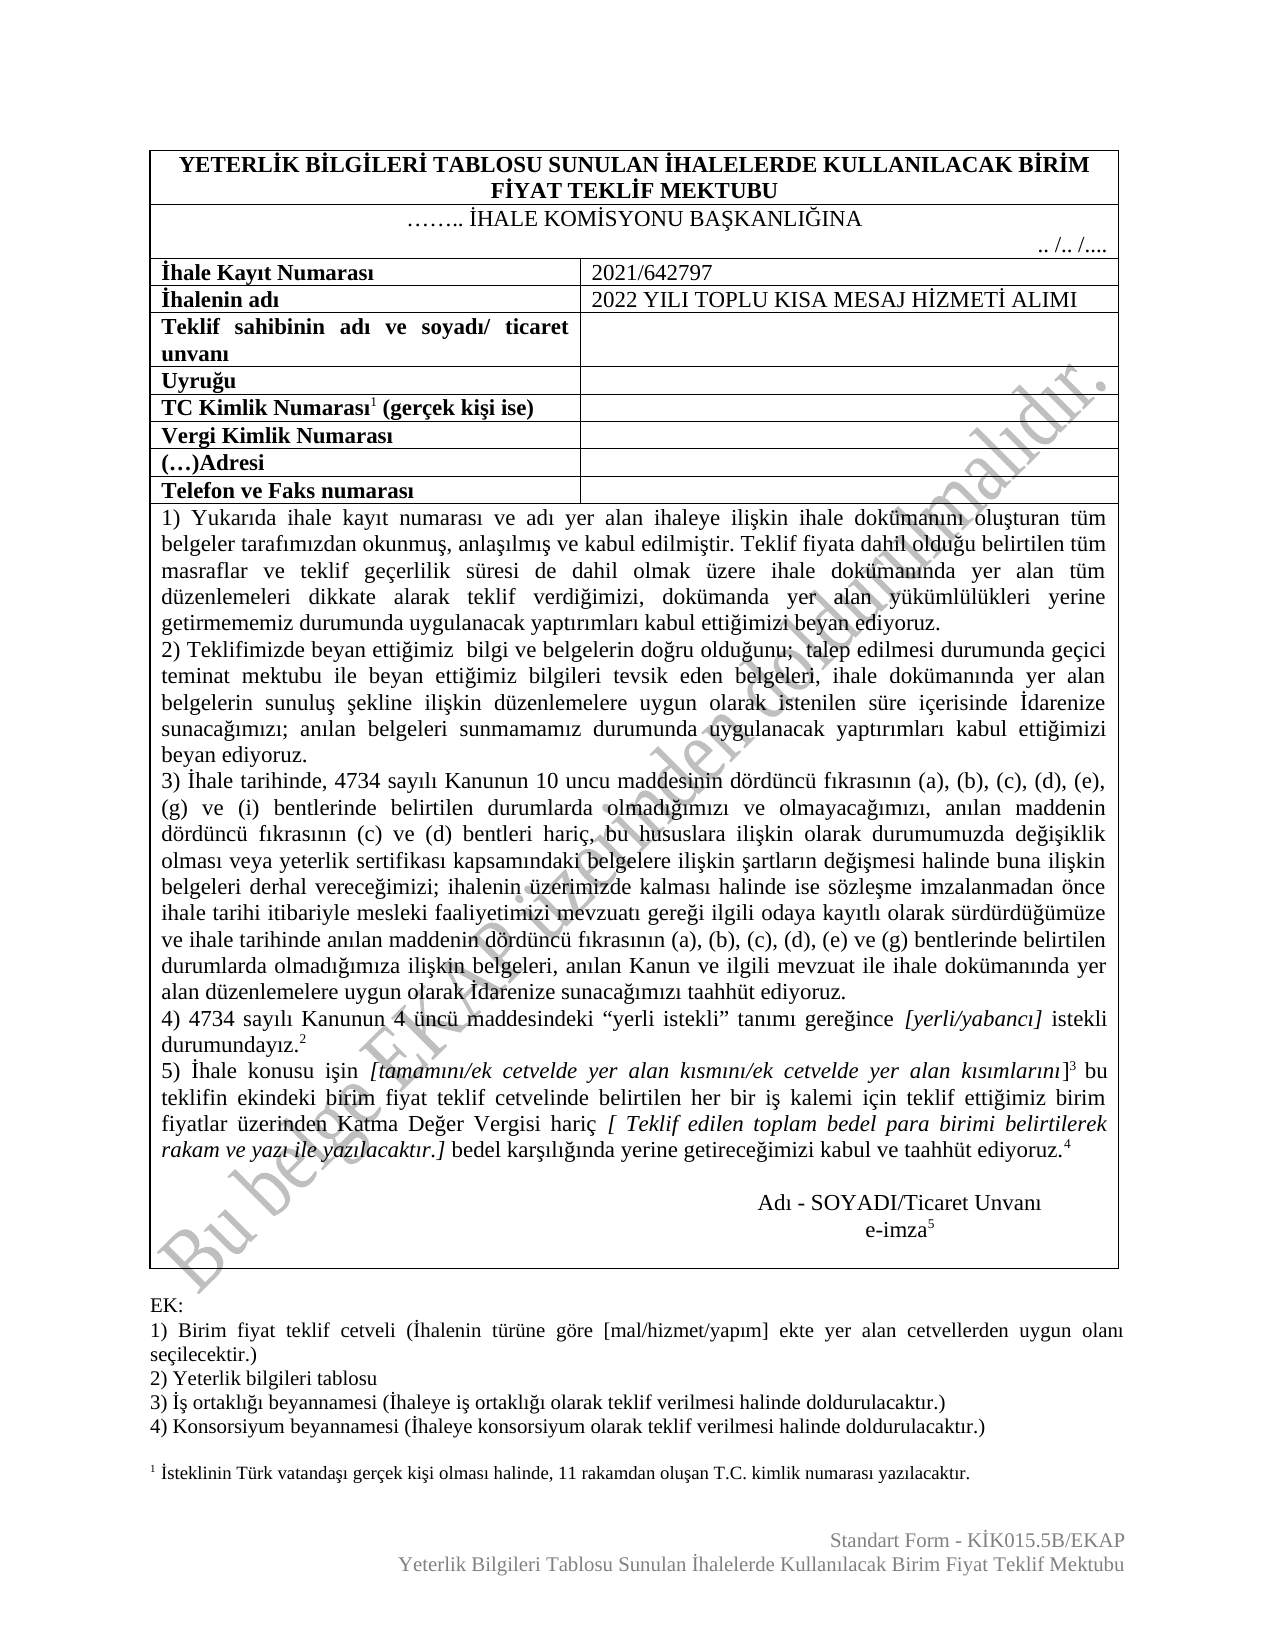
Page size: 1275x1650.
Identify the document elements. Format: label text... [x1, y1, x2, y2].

table_cell 2021/642797 [581, 259, 1118, 285]
text EK: [150, 1293, 1125, 1317]
table_cell [581, 449, 1118, 476]
table_cell …….. İHALE KOMİSYONU BAŞKANLIĞINA .. /.. /.... [151, 205, 1118, 257]
table_cell 2022 YILI TOPLU KISA MESAJ HİZMETİ ALIMI [581, 286, 1118, 312]
text 2) Yeterlik bilgileri tablosu [150, 1366, 1125, 1390]
table_cell Vergi Kimlik Numarası [151, 422, 580, 448]
table_cell İhale Kayıt Numarası [151, 259, 580, 285]
table_cell İhalenin adı [151, 286, 580, 312]
table_cell [581, 313, 1118, 366]
table_cell 1) Yukarıda ihale kayıt numarası ve adı yer alan ihaleye ilişkin ihale dokümanını oluşturan tüm belgeler tarafımızdan okunmuş, anlaşılmış ve kabul edilmiştir. Teklif fiyata dahil olduğu belirtilen tüm masraflar ve teklif geçerlilik süresi de dahil olmak üzere ihale dokümanında yer alan tüm düzenlemeleri dikkate alarak teklif verdiğimizi, dokümanda yer alan yükümlülükleri yerine getirmememiz durumunda uygulanacak yaptırımları kabul ettiğimizi beyan ediyoruz. 2) Teklifimizde beyan ettiğimiz bilgi ve belgelerin doğru olduğunu; talep edilmesi durumunda geçici teminat mektubu ile beyan ettiğimiz bilgileri tevsik eden belgeleri, ihale dokümanında yer alan belgelerin sunuluş şekline ilişkin düzenlemelere uygun olarak istenilen süre içerisinde İdarenize sunacağımızı; anılan belgeleri sunmamamız durumunda uygulanacak yaptırımları kabul ettiğimizi beyan ediyoruz. 3) İhale tarihinde, 4734 sayılı Kanunun 10 uncu maddesinin dördüncü fıkrasının (a), (b), (c), (d), (e), (g) ve (i) bentlerinde belirtilen durumlarda olmadığımızı ve olmayacağımızı, anılan maddenin dördüncü fıkrasının (c) ve (d) bentleri hariç, bu hususlara ilişkin olarak durumumuzda değişiklik olması veya yeterlik sertifikası kapsamındaki belgelere ilişkin şartların değişmesi halinde buna ilişkin belgeleri derhal vereceğimizi; ihalenin üzerimizde kalması halinde ise sözleşme imzalanmadan önce ihale tarihi itibariyle mesleki faaliyetimizi mevzuatı gereği ilgili odaya kayıtlı olarak sürdürdüğümüze ve ihale tarihinde anılan maddenin dördüncü fıkrasının (a), (b), (c), (d), (e) ve (g) bentlerinde belirtilen durumlarda olmadığımıza ilişkin belgeleri, anılan Kanun ve ilgili mevzuat ile ihale dokümanında yer alan düzenlemelere uygun olarak İdarenize sunacağımızı taahhüt ediyoruz. 4) 4734 sayılı Kanunun 4 üncü maddesindeki “yerli istekli” tanımı gereğince [yerli/yabancı] istekli durumundayız.2 5) İhale konusu işin [tamamını/ek cetvelde yer alan kısmını/ek cetvelde yer alan kısımlarını]3 bu teklifin ekindeki birim fiyat teklif cetvelinde belirtilen her bir iş kalemi için teklif ettiğimiz birim fiyatlar üzerinden Katma Değer Vergisi hariç [ Teklif edilen toplam bedel para birimi belirtilerek rakam ve yazı ile yazılacaktır.] bedel karşılığında yerine getireceğimizi kabul ve taahhüt ediyoruz.4 Adı - SOYADI/Ticaret Unvanı e-imza5 [151, 504, 1118, 1268]
table_cell TC Kimlik Numarası1 (gerçek kişi ise) [151, 395, 580, 421]
table_cell Uyruğu [151, 367, 580, 393]
table_cell [581, 477, 1118, 503]
table_cell (…)Adresi [151, 449, 580, 476]
text 1) Birim fiyat teklif cetveli (İhalenin türüne göre [mal/hizmet/yapım] ekte yer alan cetvellerden uygun olanı seçilecektir.) [150, 1317, 1125, 1366]
table_cell [581, 367, 1118, 393]
text 1 İsteklinin Türk vatandaşı gerçek kişi olması halinde, 11 rakamdan oluşan T.C. kimlik numarası yazılacaktır. [150, 1462, 1125, 1483]
text 3) İş ortaklığı beyannamesi (İhaleye iş ortaklığı olarak teklif verilmesi halinde doldurulacaktır.) [150, 1390, 1125, 1414]
table_header YETERLİK BİLGİLERİ TABLOSU SUNULAN İHALELERDE KULLANILACAK BİRİM FİYAT TEKLİF MEKTUBU [151, 151, 1118, 204]
table_cell Teklif sahibinin adı ve soyadı/ ticaret unvanı [151, 313, 580, 366]
text 4) Konsorsiyum beyannamesi (İhaleye konsorsiyum olarak teklif verilmesi halinde doldurulacaktır.) [150, 1414, 1125, 1438]
table_cell [581, 395, 1118, 421]
table_cell Telefon ve Faks numarası [151, 477, 580, 503]
table_cell [581, 422, 1118, 448]
